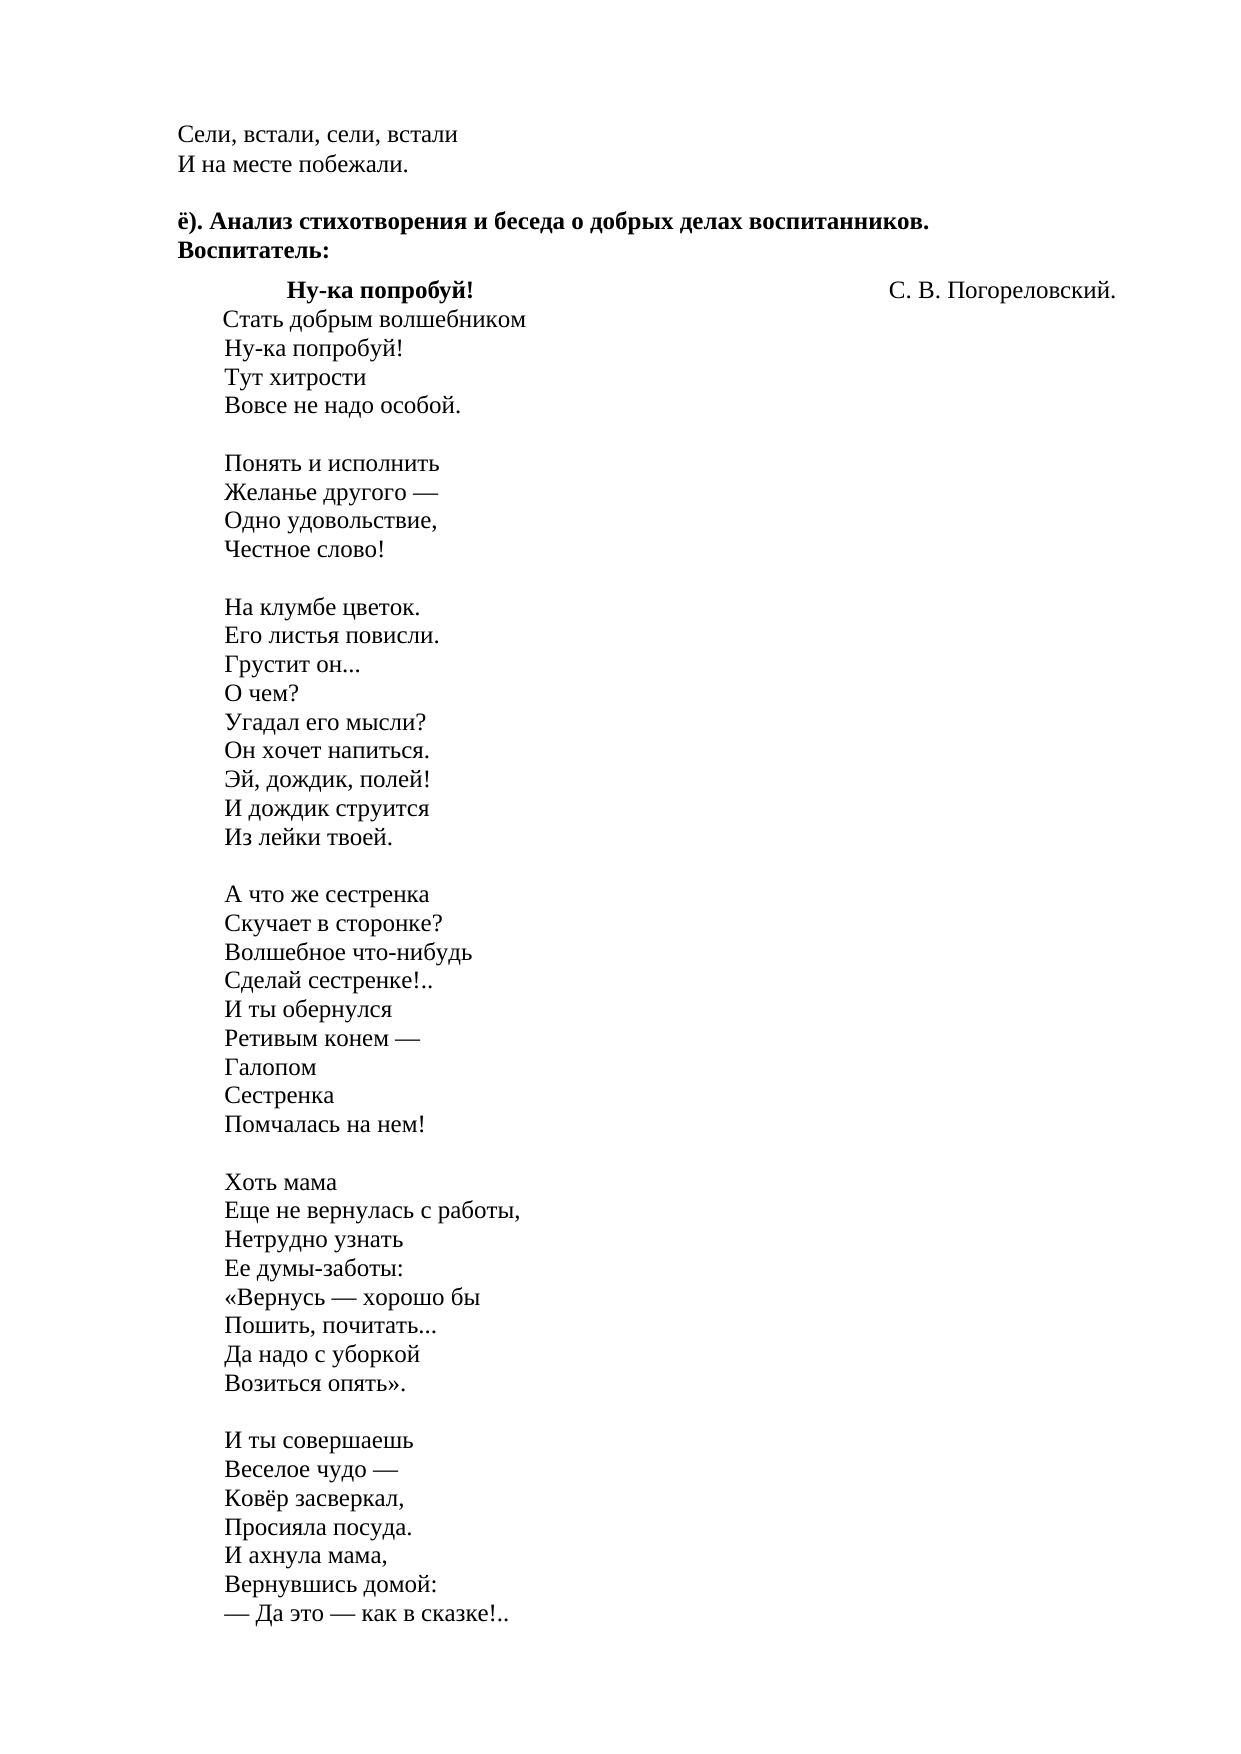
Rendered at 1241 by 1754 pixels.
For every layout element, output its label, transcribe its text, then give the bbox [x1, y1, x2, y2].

text Волшебное что-нибудь [177, 937, 1152, 966]
text Сестренка [177, 1081, 1152, 1109]
text Пошить, почитать... [177, 1311, 1152, 1339]
text Хоть мама [177, 1167, 1152, 1196]
text Вовсе не надо особой. [177, 391, 1152, 419]
text Ковёр засверкал, [177, 1483, 1152, 1512]
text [177, 118, 1152, 177]
text Вернувшись домой: [177, 1569, 1152, 1598]
text Просияла посуда. [177, 1512, 1152, 1541]
text Честное слово! [177, 534, 1152, 563]
text Еще не вернулась с работы, [177, 1196, 1152, 1224]
text И ахнула мама, [177, 1541, 1152, 1569]
text И ты обернулся [177, 994, 1152, 1023]
text Эй, дождик, полей! [177, 764, 1152, 793]
text Ну-ка попробуй! [177, 333, 1152, 362]
text Он хочет напиться. [177, 736, 1152, 764]
text А что же сестренка [177, 879, 1152, 908]
text Да надо с уборкой [177, 1339, 1152, 1368]
text Из лейки твоей. [177, 822, 1152, 851]
text Понять и исполнить [177, 448, 1152, 477]
text И дождик струится [177, 793, 1152, 822]
text Скучает в сторонке? [177, 908, 1152, 937]
text ё). Анализ стихотворения и беседа о добрых делах воспитанников. [177, 206, 1152, 235]
text На клумбе цветок. [177, 592, 1152, 621]
text — Да это — как в сказке!.. [177, 1598, 1152, 1627]
text Его листья повисли. [177, 621, 1152, 649]
text Помчалась на нем! [177, 1109, 1152, 1138]
text «Вернусь — хорошо бы [177, 1282, 1152, 1311]
text Галопом [177, 1052, 1152, 1081]
subtitle Ну-ка попробуй! С. В. Погореловский. [177, 264, 1152, 304]
text Угадал его мысли? [177, 707, 1152, 736]
text Возиться опять». [177, 1368, 1152, 1397]
text Ее думы-заботы: [177, 1253, 1152, 1282]
text Желанье другого — [177, 477, 1152, 506]
text И ты совершаешь [177, 1426, 1152, 1454]
text О чем? [177, 678, 1152, 707]
text Стать добрым волшебником [177, 304, 1152, 333]
text Воспитатель: [177, 235, 1152, 264]
text Веселое чудо — [177, 1454, 1152, 1483]
text Ретивым конем — [177, 1023, 1152, 1052]
text Одно удовольствие, [177, 506, 1152, 534]
text Тут хитрости [177, 362, 1152, 391]
text Нетрудно узнать [177, 1224, 1152, 1253]
text Грустит он... [177, 649, 1152, 678]
text Сделай сестренке!.. [177, 966, 1152, 994]
